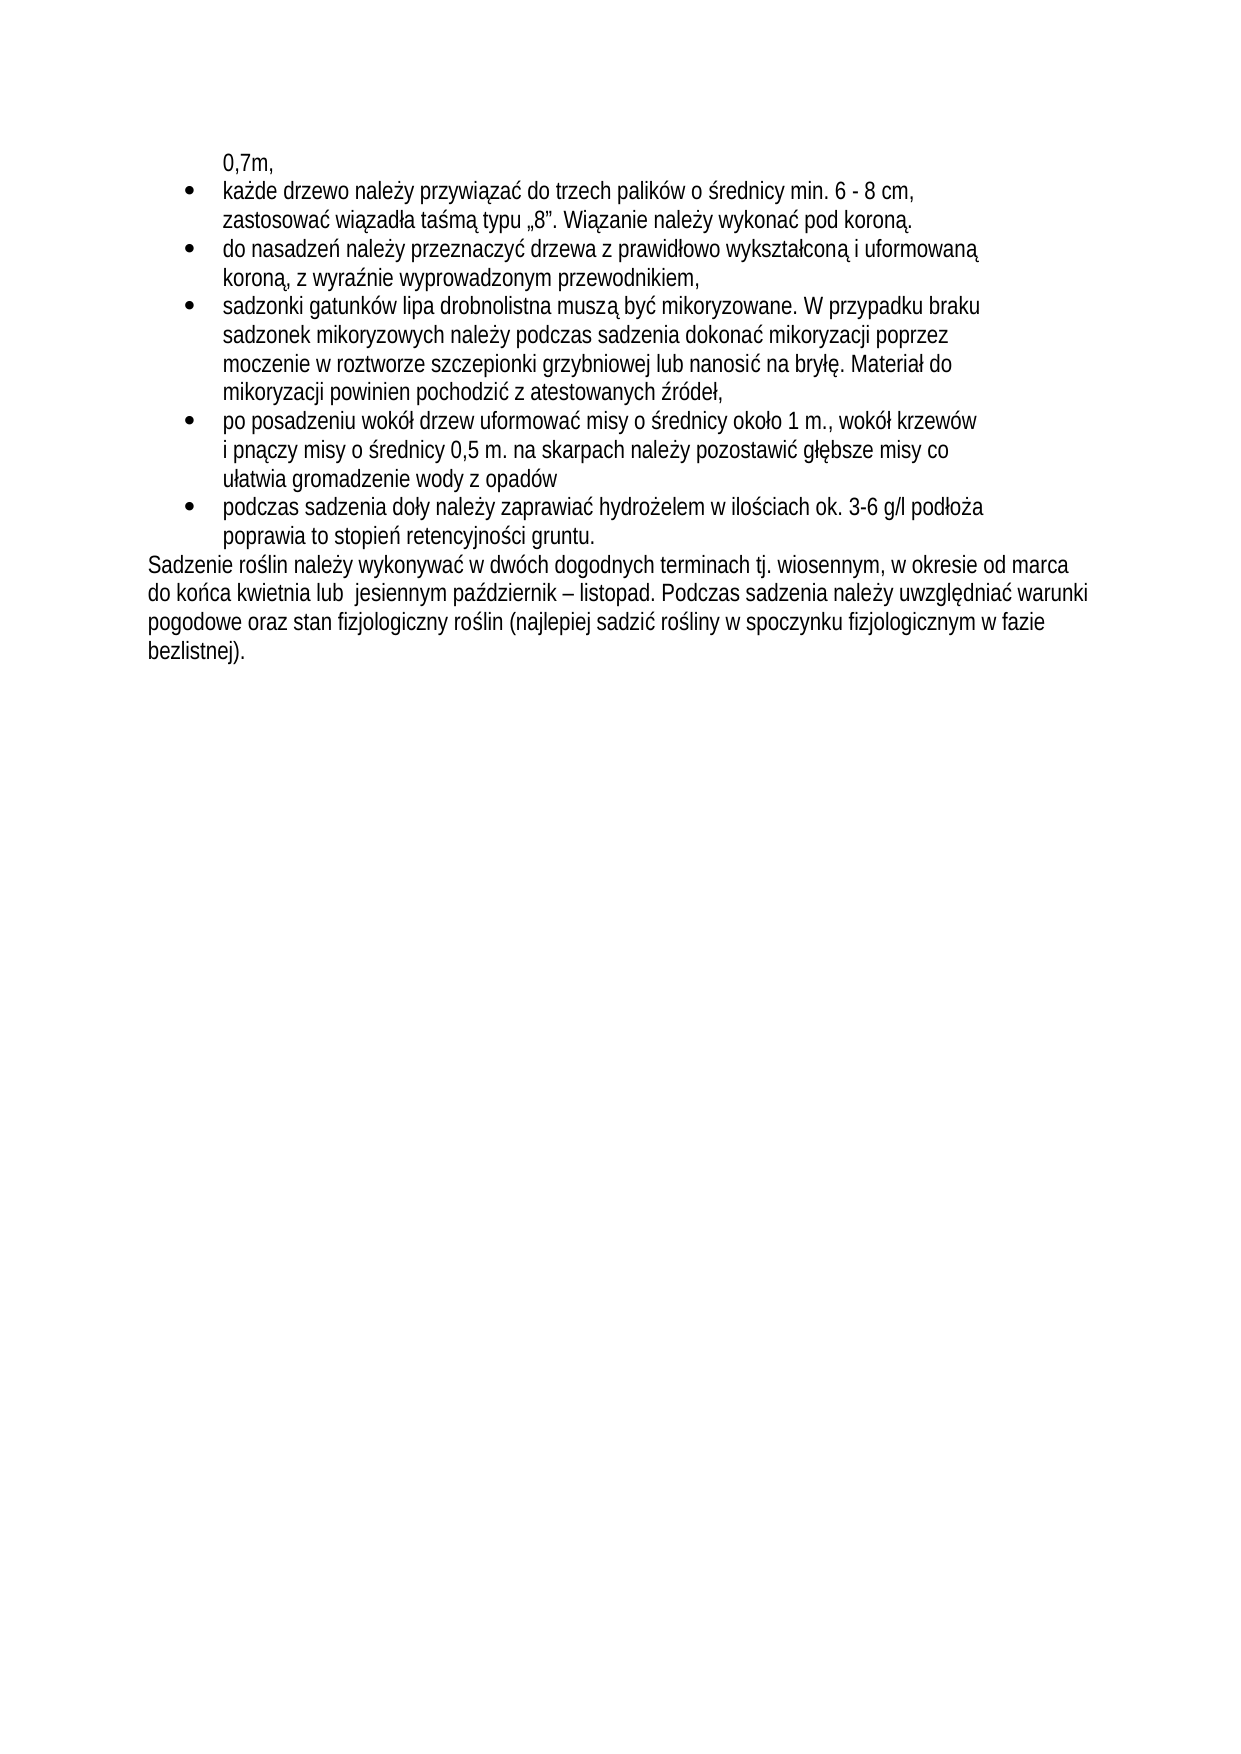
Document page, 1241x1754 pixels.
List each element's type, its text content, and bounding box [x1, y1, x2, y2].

list poprawia to stopień retencyjności gruntu. [223, 521, 1093, 550]
list mikoryzacji powinien pochodzić z atestowanych źródeł, [223, 377, 1093, 406]
list i pnączy misy o średnicy 0,5 m. na skarpach należy pozostawić głębsze misy co [223, 435, 1093, 463]
list do nasadzeń należy przeznaczyć drzewa z prawidłowo wykształconą i uformowaną [185, 234, 1093, 263]
list sadzonki gatunków lipa drobnolistna muszą być mikoryzowane. W przypadku braku [185, 291, 1093, 320]
list po posadzeniu wokół drzew uformować misy o średnicy około 1 m., wokół krzewów [185, 406, 1093, 435]
list 0,7m, [223, 148, 1093, 176]
text Sadzenie roślin należy wykonywać w dwóch dogodnych terminach tj. wiosennym, w okresie od marca do końca kwietnia lub jesiennym październik – listopad. Podczas sadzenia należy uwzględniać warunki pogodowe oraz stan fizjologiczny roślin (najlepiej sadzić rośliny w spoczynku fizjologicznym w fazie bezlistnej). [148, 550, 1093, 664]
list sadzonek mikoryzowych należy podczas sadzenia dokonać mikoryzacji poprzez [223, 320, 1093, 349]
list moczenie w roztworze szczepionki grzybniowej lub nanosić na bryłę. Materiał do [223, 349, 1093, 377]
list zastosować wiązadła taśmą typu „8”. Wiązanie należy wykonać pod koroną. [223, 205, 1093, 234]
list ułatwia gromadzenie wody z opadów [223, 463, 1093, 492]
list każde drzewo należy przywiązać do trzech palików o średnicy min. 6 - 8 cm, [185, 176, 1093, 205]
list podczas sadzenia doły należy zaprawiać hydrożelem w ilościach ok. 3-6 g/l podłoża [185, 492, 1093, 521]
list koroną, z wyraźnie wyprowadzonym przewodnikiem, [223, 263, 1093, 291]
